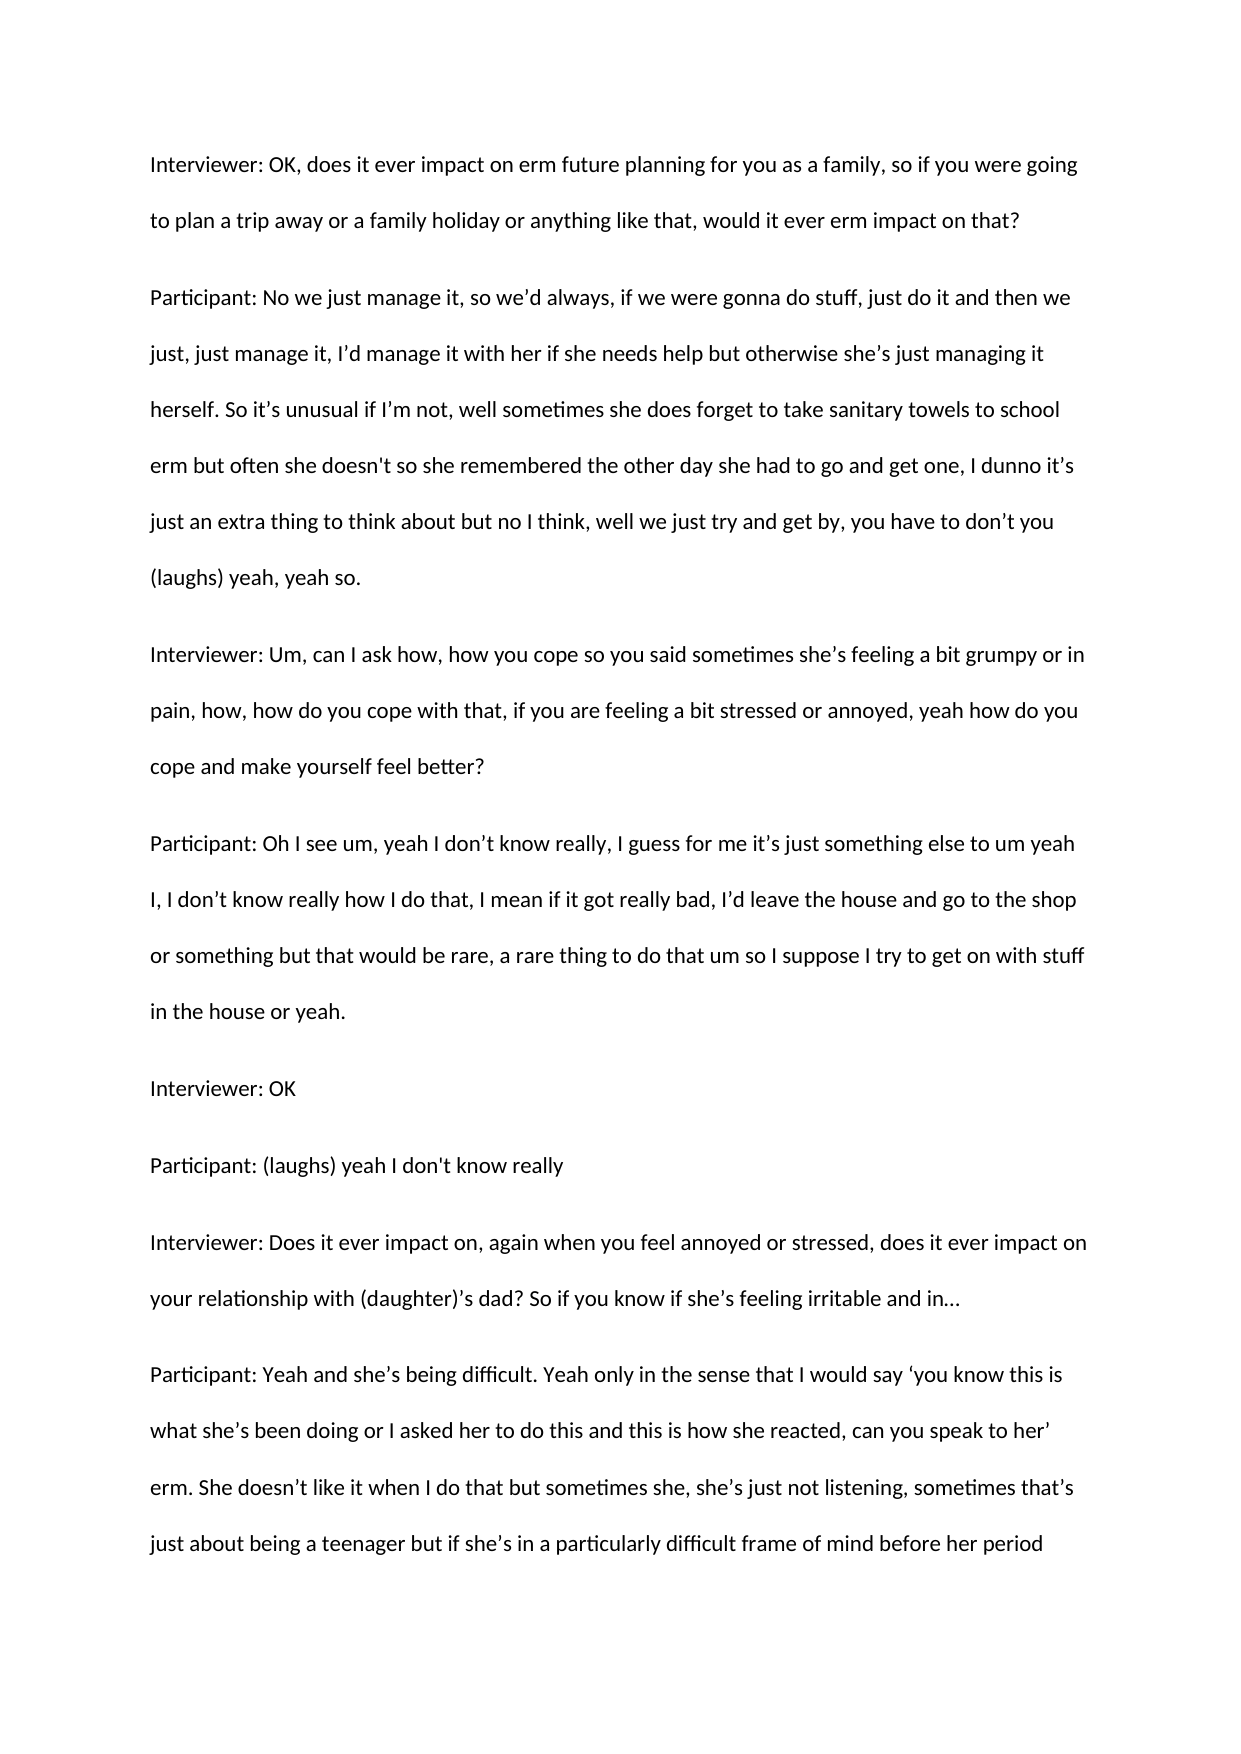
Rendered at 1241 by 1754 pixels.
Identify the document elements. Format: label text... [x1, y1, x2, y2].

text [150, 1361, 1090, 1557]
text Interviewer: Does it ever impact on, again when you feel annoyed or stressed, does it ever impact on your relationship with (daughter)’s dad? So if you know if she’s feeling irritable and in… [150, 1228, 1090, 1312]
text Interviewer: OK, does it ever impact on erm future planning for you as a family, so if you were going to plan a trip away or a family holiday or anything like that, would it ever erm impact on that? [150, 150, 1090, 234]
text Interviewer: Um, can I ask how, how you cope so you said sometimes she’s feeling a bit grumpy or in pain, how, how do you cope with that, if you are feeling a bit stressed or annoyed, yeah how do you cope and make yourself feel better? [150, 640, 1090, 780]
text Participant: Oh I see um, yeah I don’t know really, I guess for me it’s just something else to um yeah I, I don’t know really how I do that, I mean if it got really bad, I’d leave the house and go to the shop or something but that would be rare, a rare thing to do that um so I suppose I try to get on with stuff in the house or yeah. [150, 829, 1090, 1025]
text Participant: (laughs) yeah I don't know really [150, 1151, 1090, 1179]
text Interviewer: OK [150, 1074, 1090, 1102]
text Participant: No we just manage it, so we’d always, if we were gonna do stuff, just do it and then we just, just manage it, I’d manage it with her if she needs help but otherwise she’s just managing it herself. So it’s unusual if I’m not, well sometimes she does forget to take sanitary towels to school erm but often she doesn't so she remembered the other day she had to go and get one, I dunno it’s just an extra thing to think about but no I think, well we just try and get by, you have to don’t you (laughs) yeah, yeah so. [150, 283, 1090, 591]
